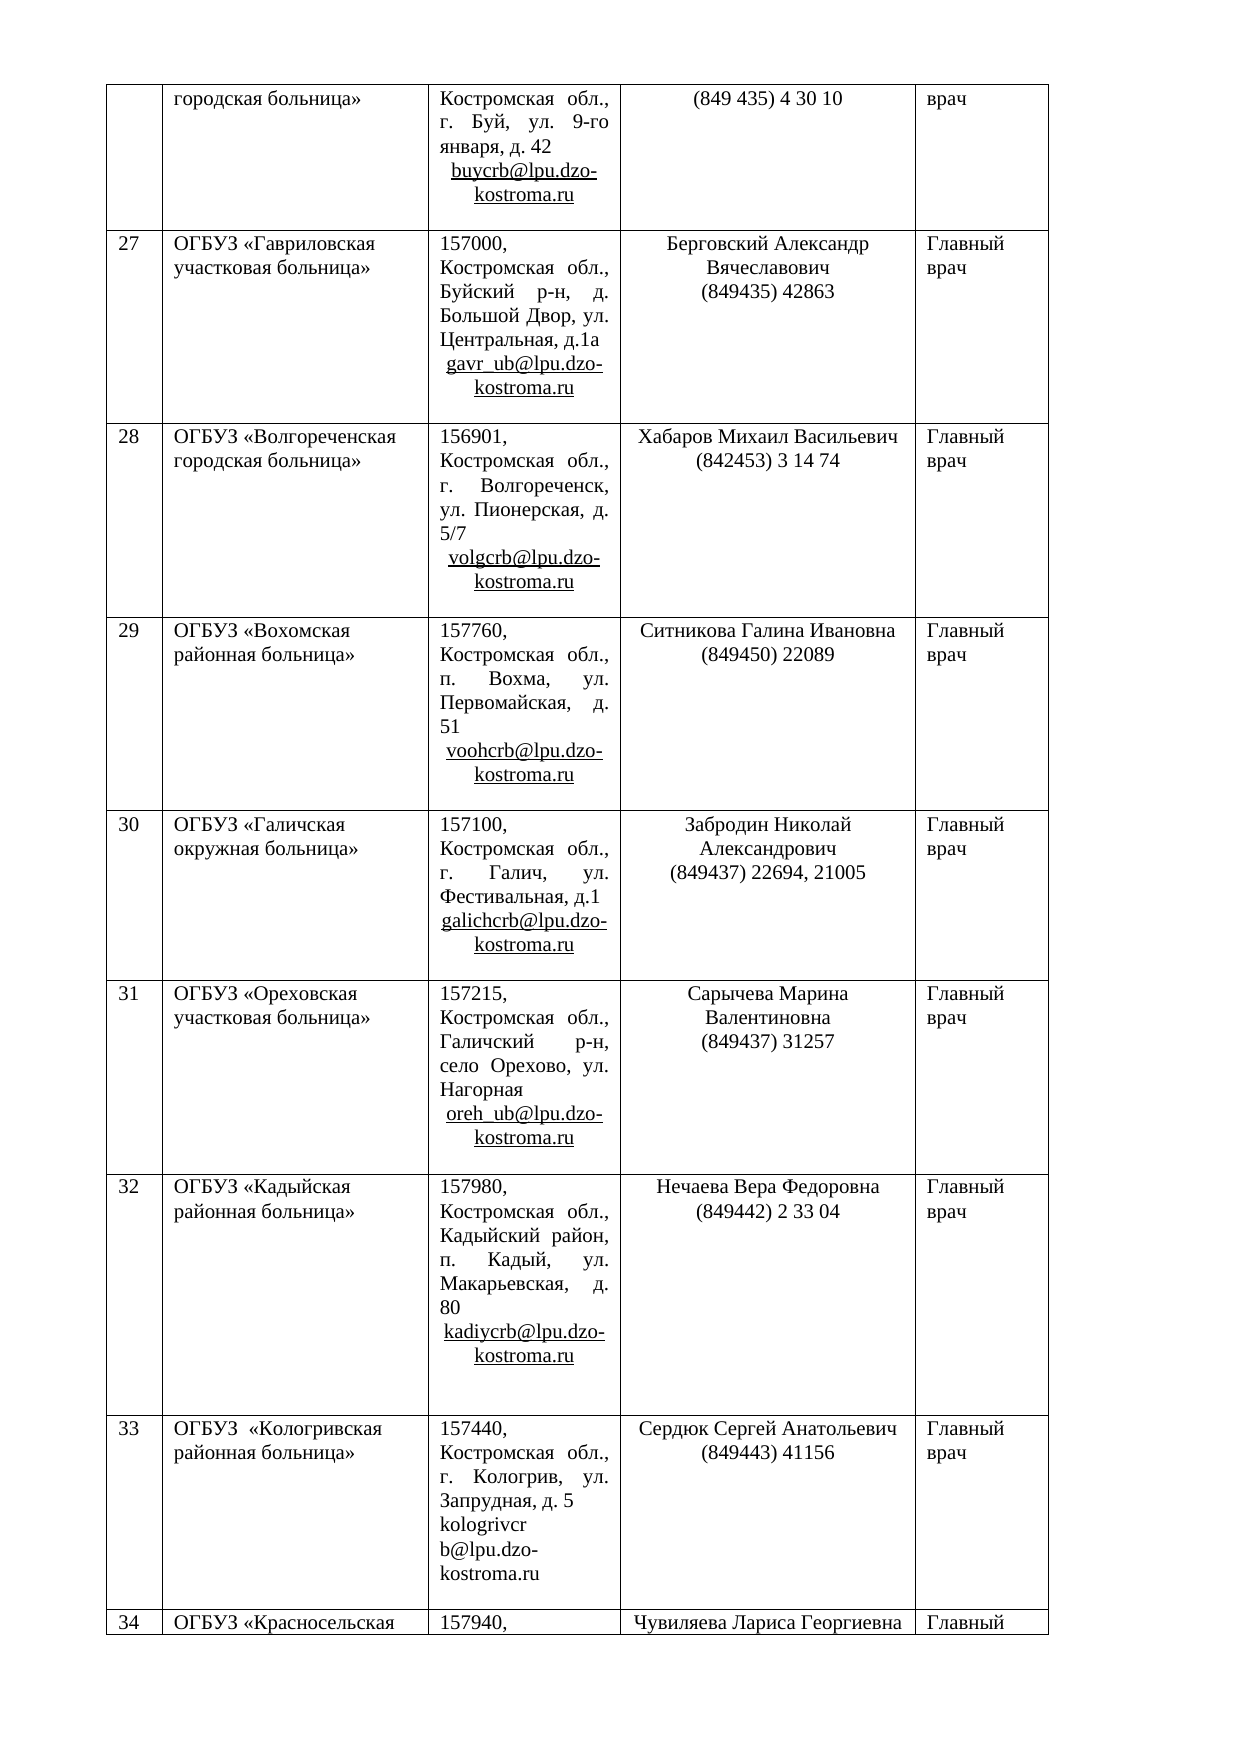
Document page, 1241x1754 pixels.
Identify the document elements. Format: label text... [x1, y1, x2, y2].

table_cell Главный врач [916, 618, 1048, 810]
table_cell Главный врач [916, 1175, 1048, 1415]
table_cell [163, 1610, 428, 1634]
table_cell Главный врач [916, 1610, 1048, 1634]
table_cell ОГБУЗ «Ореховская участковая больница» [163, 981, 428, 1173]
table_cell 26 [107, 85, 162, 230]
table_cell 33 [107, 1416, 162, 1609]
table_cell 157100, Костромская обл., г. Галич, ул. Фестивальная, д.1 galichcrb@lpu.dzo-kostroma.ru [429, 811, 620, 980]
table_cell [163, 85, 428, 230]
table_cell 156901, Костромская обл., г. Волгореченск, ул. Пионерская, д. 5/7 volgcrb@lpu.dzo-kostroma.ru [429, 424, 620, 617]
table_cell Главный врач [916, 1416, 1048, 1609]
table_cell 31 [107, 981, 162, 1173]
table_cell ОГБУЗ «Волгореченская городская больница» [163, 424, 428, 617]
table_cell 30 [107, 811, 162, 980]
table_cell Главный врач [916, 811, 1048, 980]
table_cell ОГБУЗ «Кологривская районная больница» [163, 1416, 428, 1609]
table_cell 29 [107, 618, 162, 810]
table_cell 157440, Костромская обл., г. Кологрив, ул. Запрудная, д. 5 kologrivcrb@lpu.dzo-kostroma.ru [429, 1416, 620, 1609]
table_cell ОГБУЗ «Кадыйская районная больница» [163, 1175, 428, 1415]
table_cell Хабаров Михаил Васильевич (842453) 3 14 74 [621, 424, 915, 617]
table_cell ОГБУЗ «Вохомская районная больница» [163, 618, 428, 810]
table_cell 157215, Костромская обл., Галичский р-н, село Орехово, ул. Нагорная oreh_ub@lpu.dzo-kostroma.ru [429, 981, 620, 1173]
table_cell Главный врач [916, 981, 1048, 1173]
table_cell Главный врач [916, 424, 1048, 617]
table_cell 27 [107, 231, 162, 423]
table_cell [429, 85, 620, 230]
table_cell Сарычева Марина Валентиновна (849437) 31257 [621, 981, 915, 1173]
table_cell Сердюк Сергей Анатольевич (849443) 41156 [621, 1416, 915, 1609]
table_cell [429, 1610, 620, 1634]
table_cell 32 [107, 1175, 162, 1415]
table_cell ОГБУЗ «Гавриловская участковая больница» [163, 231, 428, 423]
table_cell 28 [107, 424, 162, 617]
table_cell Ситникова Галина Ивановна (849450) 22089 [621, 618, 915, 810]
table_cell Главный врач [916, 231, 1048, 423]
table_cell 157000, Костромская обл., Буйский р-н, д. Большой Двор, ул. Центральная, д.1а gavr_ub@lpu.dzo-kostroma.ru [429, 231, 620, 423]
table_cell Забродин Николай Александрович (849437) 22694, 21005 [621, 811, 915, 980]
table_cell 34 [107, 1610, 162, 1634]
table_cell 157980, Костромская обл., Кадыйский район, п. Кадый, ул. Макарьевская, д. 80 kadiycrb@lpu.dzo-kostroma.ru [429, 1175, 620, 1415]
table_cell Нечаева Вера Федоровна (849442) 2 33 04 [621, 1175, 915, 1415]
table_cell Главный врач [916, 85, 1048, 230]
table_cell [621, 85, 915, 230]
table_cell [621, 1610, 915, 1634]
table_cell 157760, Костромская обл., п. Вохма, ул. Первомайская, д. 51 voohcrb@lpu.dzo-kostroma.ru [429, 618, 620, 810]
table_cell ОГБУЗ «Галичская окружная больница» [163, 811, 428, 980]
table_cell Берговский Александр Вячеславович (849435) 42863 [621, 231, 915, 423]
